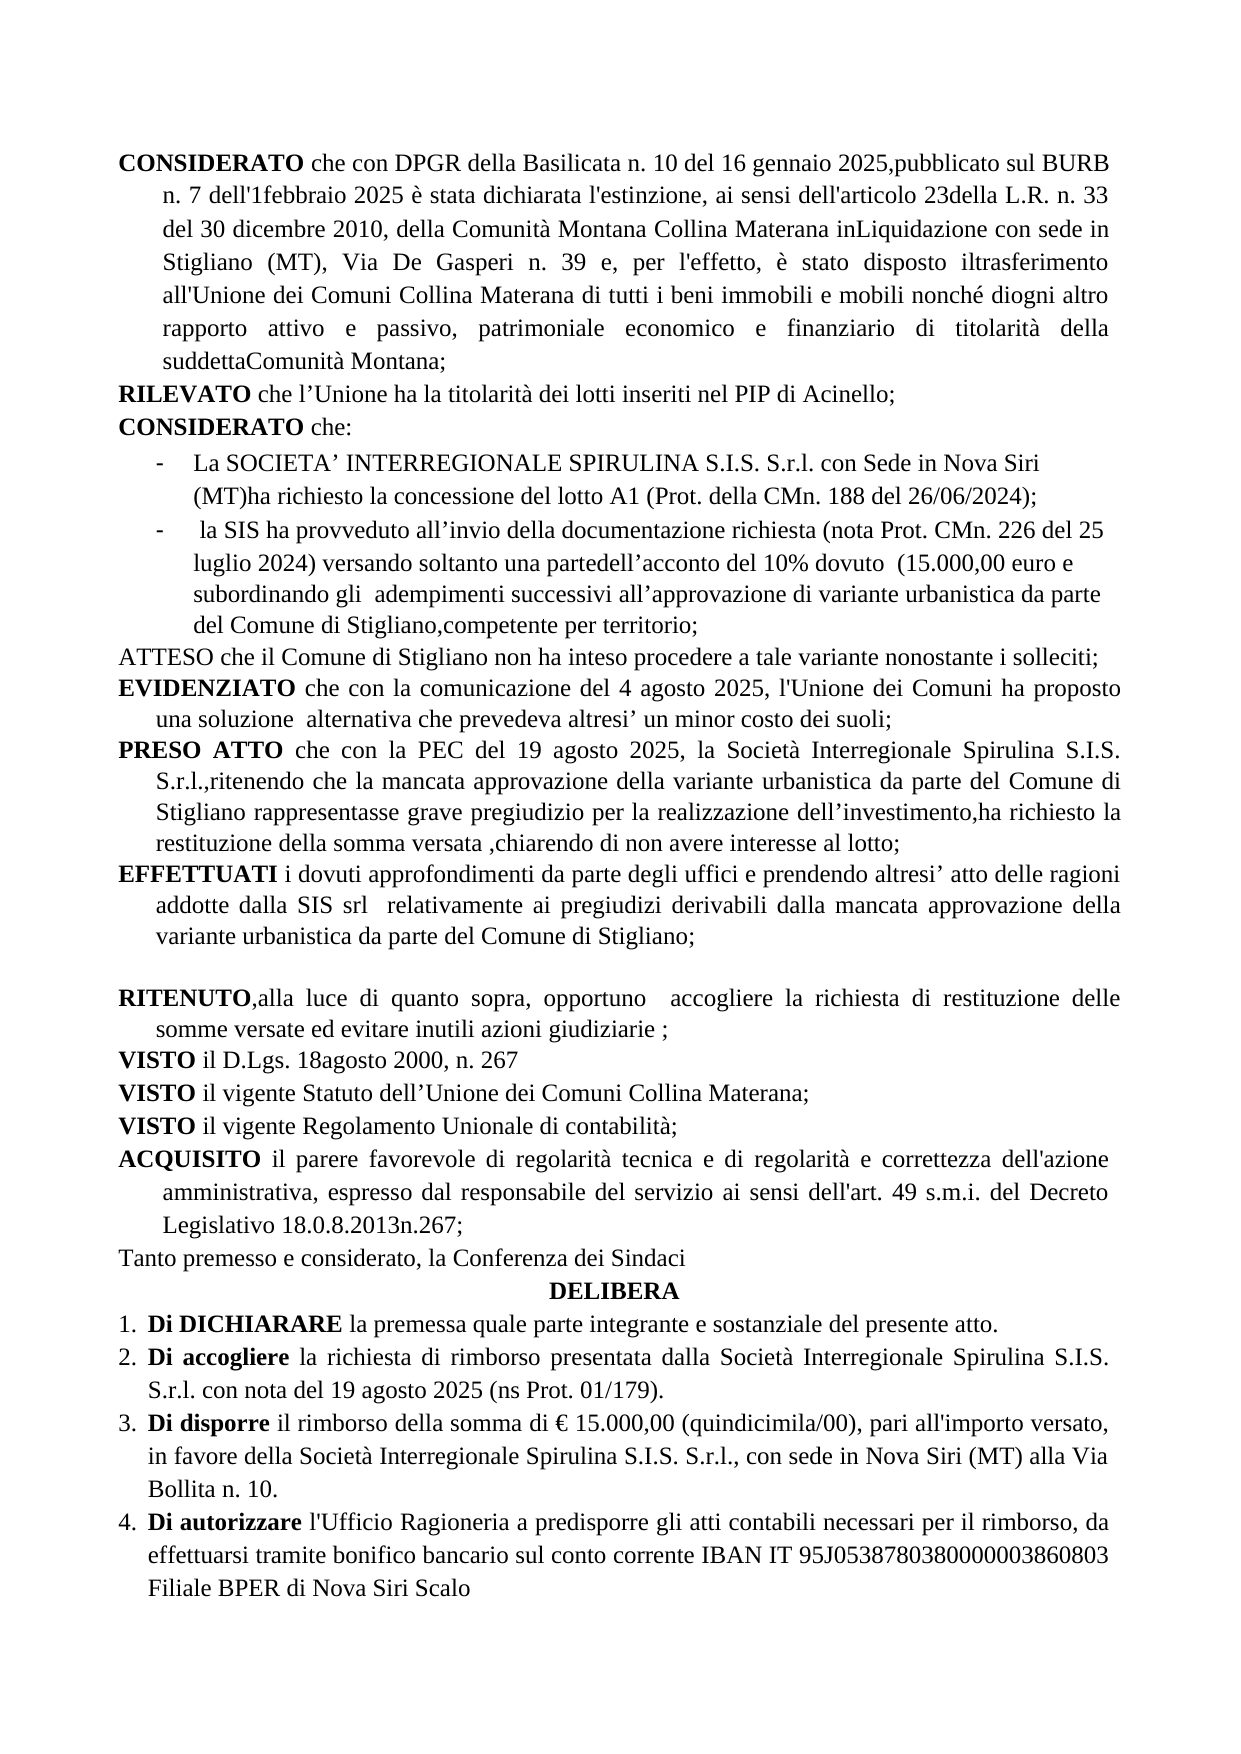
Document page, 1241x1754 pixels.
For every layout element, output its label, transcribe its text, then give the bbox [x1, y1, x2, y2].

text VISTO il vigente Regolamento Unionale di contabilità; [118, 1111, 1110, 1140]
text EFFETTUATI i dovuti approfondimenti da parte degli uffici e prendendo altresi’ atto delle ragioni addotte dalla SIS srl relativamente ai pregiudizi derivabili dalla mancata approvazione della variante urbanistica da parte del Comune di Stigliano; [118, 859, 1122, 950]
text Tanto premesso e considerato, la Conferenza dei Sindaci [118, 1243, 1110, 1272]
text VISTO il vigente Statuto dell’Unione dei Comuni Collina Materana; [118, 1078, 1110, 1107]
list La SOCIETA’ INTERREGIONALE SPIRULINA S.I.S. S.r.l. con Sede in Nova Siri (MT)ha richiesto la concessione del lotto A1 (Prot. della CMn. 188 del 26/06/2024); [156, 445, 1122, 510]
text VISTO il D.Lgs. 18agosto 2000, n. 267 [118, 1045, 1110, 1074]
list Di DICHIARARE la premessa quale parte integrante e sostanziale del presente atto. [118, 1309, 1110, 1338]
text DELIBERA [118, 1276, 1110, 1305]
text CONSIDERATO che con DPGR della Basilicata n. 10 del 16 gennaio 2025,pubblicato sul BURB n. 7 dell'1febbraio 2025 è stata dichiarata l'estinzione, ai sensi dell'articolo 23della L.R. n. 33 del 30 dicembre 2010, della Comunità Montana Collina Materana inLiquidazione con sede in Stigliano (MT), Via De Gasperi n. 39 e, per l'effetto, è stato disposto iltrasferimento all'Unione dei Comuni Collina Materana di tutti i beni immobili e mobili nonché diogni altro rapporto attivo e passivo, patrimoniale economico e finanziario di titolarità della suddettaComunità Montana; [118, 148, 1110, 374]
text RITENUTO,alla luce di quanto sopra, opportuno accogliere la richiesta di restituzione delle somme versate ed evitare inutili azioni giudiziarie ; [118, 983, 1122, 1043]
text ATTESO che il Comune di Stigliano non ha inteso procedere a tale variante nonostante i solleciti; [118, 642, 1122, 670]
text ACQUISITO il parere favorevole di regolarità tecnica e di regolarità e correttezza dell'azione amministrativa, espresso dal responsabile del servizio ai sensi dell'art. 49 s.m.i. del Decreto Legislativo 18.0.8.2013n.267; [118, 1144, 1110, 1239]
text EVIDENZIATO che con la comunicazione del 4 agosto 2025, l'Unione dei Comuni ha proposto una soluzione alternativa che prevedeva altresi’ un minor costo dei suoli; [118, 673, 1122, 732]
list Di accogliere la richiesta di rimborso presentata dalla Società Interregionale Spirulina S.I.S. S.r.l. con nota del 19 agosto 2025 (ns Prot. 01/179). [118, 1342, 1110, 1404]
list Di disporre il rimborso della somma di € 15.000,00 (quindicimila/00), pari all'importo versato, in favore della Società Interregionale Spirulina S.I.S. S.r.l., con sede in Nova Siri (MT) alla Via Bollita n. 10. [118, 1408, 1110, 1503]
text RILEVATO che l’Unione ha la titolarità dei lotti inseriti nel PIP di Acinello; [118, 379, 1110, 407]
list la SIS ha provveduto all’invio della documentazione richiesta (nota Prot. CMn. 226 del 25 luglio 2024) versando soltanto una partedell’acconto del 10% dovuto (15.000,00 euro e subordinando gli adempimenti successivi all’approvazione di variante urbanistica da parte del Comune di Stigliano,competente per territorio; [156, 512, 1122, 639]
list Di autorizzare l'Ufficio Ragioneria a predisporre gli atti contabili necessari per il rimborso, da effettuarsi tramite bonifico bancario sul conto corrente IBAN IT 95J0538780380000003860803 Filiale BPER di Nova Siri Scalo [118, 1507, 1110, 1602]
text CONSIDERATO che: [118, 412, 1110, 441]
text PRESO ATTO che con la PEC del 19 agosto 2025, la Società Interregionale Spirulina S.I.S. S.r.l.,ritenendo che la mancata approvazione della variante urbanistica da parte del Comune di Stigliano rappresentasse grave pregiudizio per la realizzazione dell’investimento,ha richiesto la restituzione della somma versata ,chiarendo di non avere interesse al lotto; [118, 735, 1122, 857]
